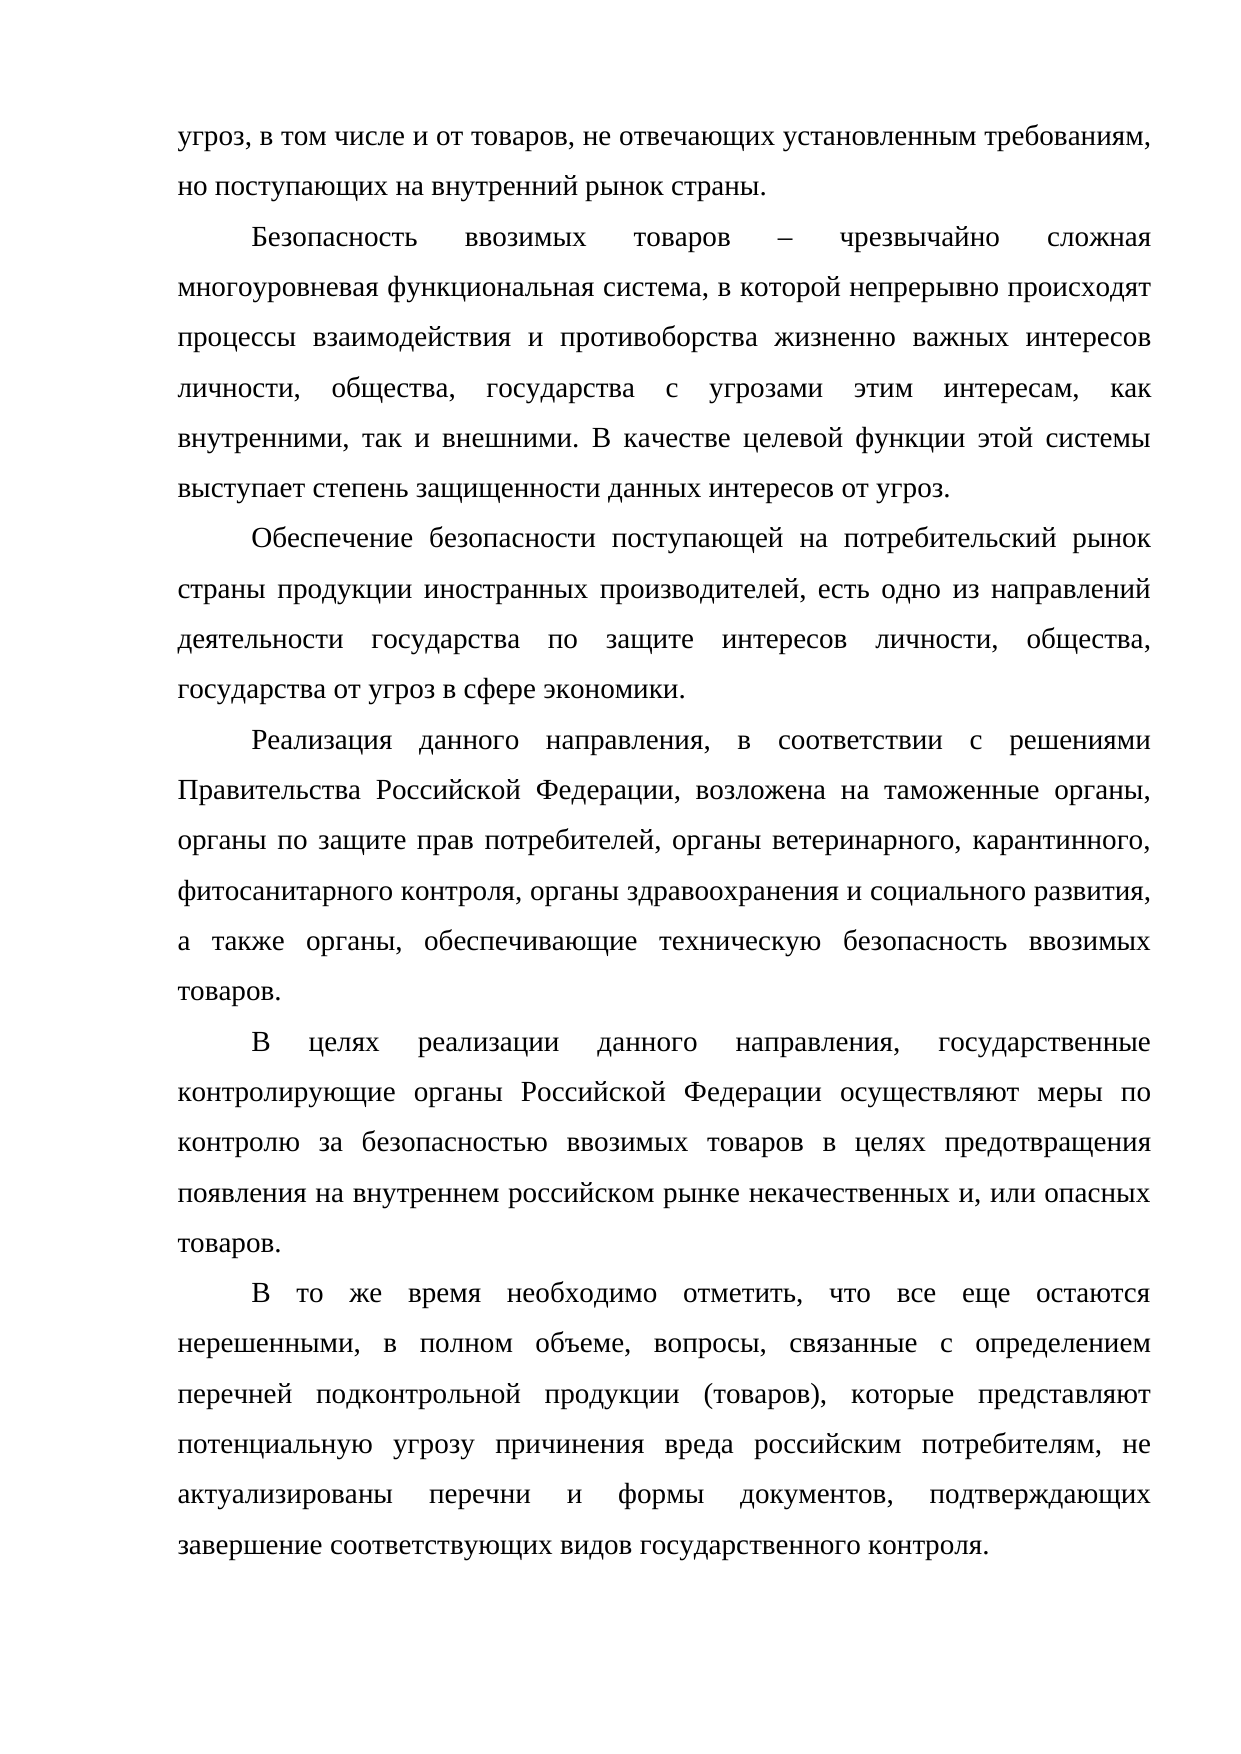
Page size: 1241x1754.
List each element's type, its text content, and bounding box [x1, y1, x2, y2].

text В целях реализации данного направления, государственные контролирующие органы Российской Федерации осуществляют меры по контролю за безопасностью ввозимых товаров в целях предотвращения появления на внутреннем российском рынке некачественных и, или опасных товаров. [177, 1024, 1152, 1258]
text Обеспечение безопасности поступающей на потребительский рынок страны продукции иностранных производителей, есть одно из направлений деятельности государства по защите интересов личности, общества, государства от угроз в сфере экономики. [177, 521, 1152, 705]
text Реализация данного направления, в соответствии с решениями Правительства Российской Федерации, возложена на таможенные органы, органы по защите прав потребителей, органы ветеринарного, карантинного, фитосанитарного контроля, органы здравоохранения и социального развития, а также органы, обеспечивающие техническую безопасность ввозимых товаров. [177, 722, 1152, 1007]
text В то же время необходимо отметить, что все еще остаются нерешенными, в полном объеме, вопросы, связанные с определением перечней подконтрольной продукции (товаров), которые представляют потенциальную угрозу причинения вреда российским потребителям, не актуализированы перечни и формы документов, подтверждающих завершение соответствующих видов государственного контроля. [177, 1275, 1152, 1560]
text Безопасность ввозимых товаров – чрезвычайно сложная многоуровневая функциональная система, в которой непрерывно происходят процессы взаимодействия и противоборства жизненно важных интересов личности, общества, государства с угрозами этим интересам, как внутренними, так и внешними. В качестве целевой функции этой системы выступает степень защищенности данных интересов от угроз. [177, 219, 1152, 504]
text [177, 118, 1152, 202]
